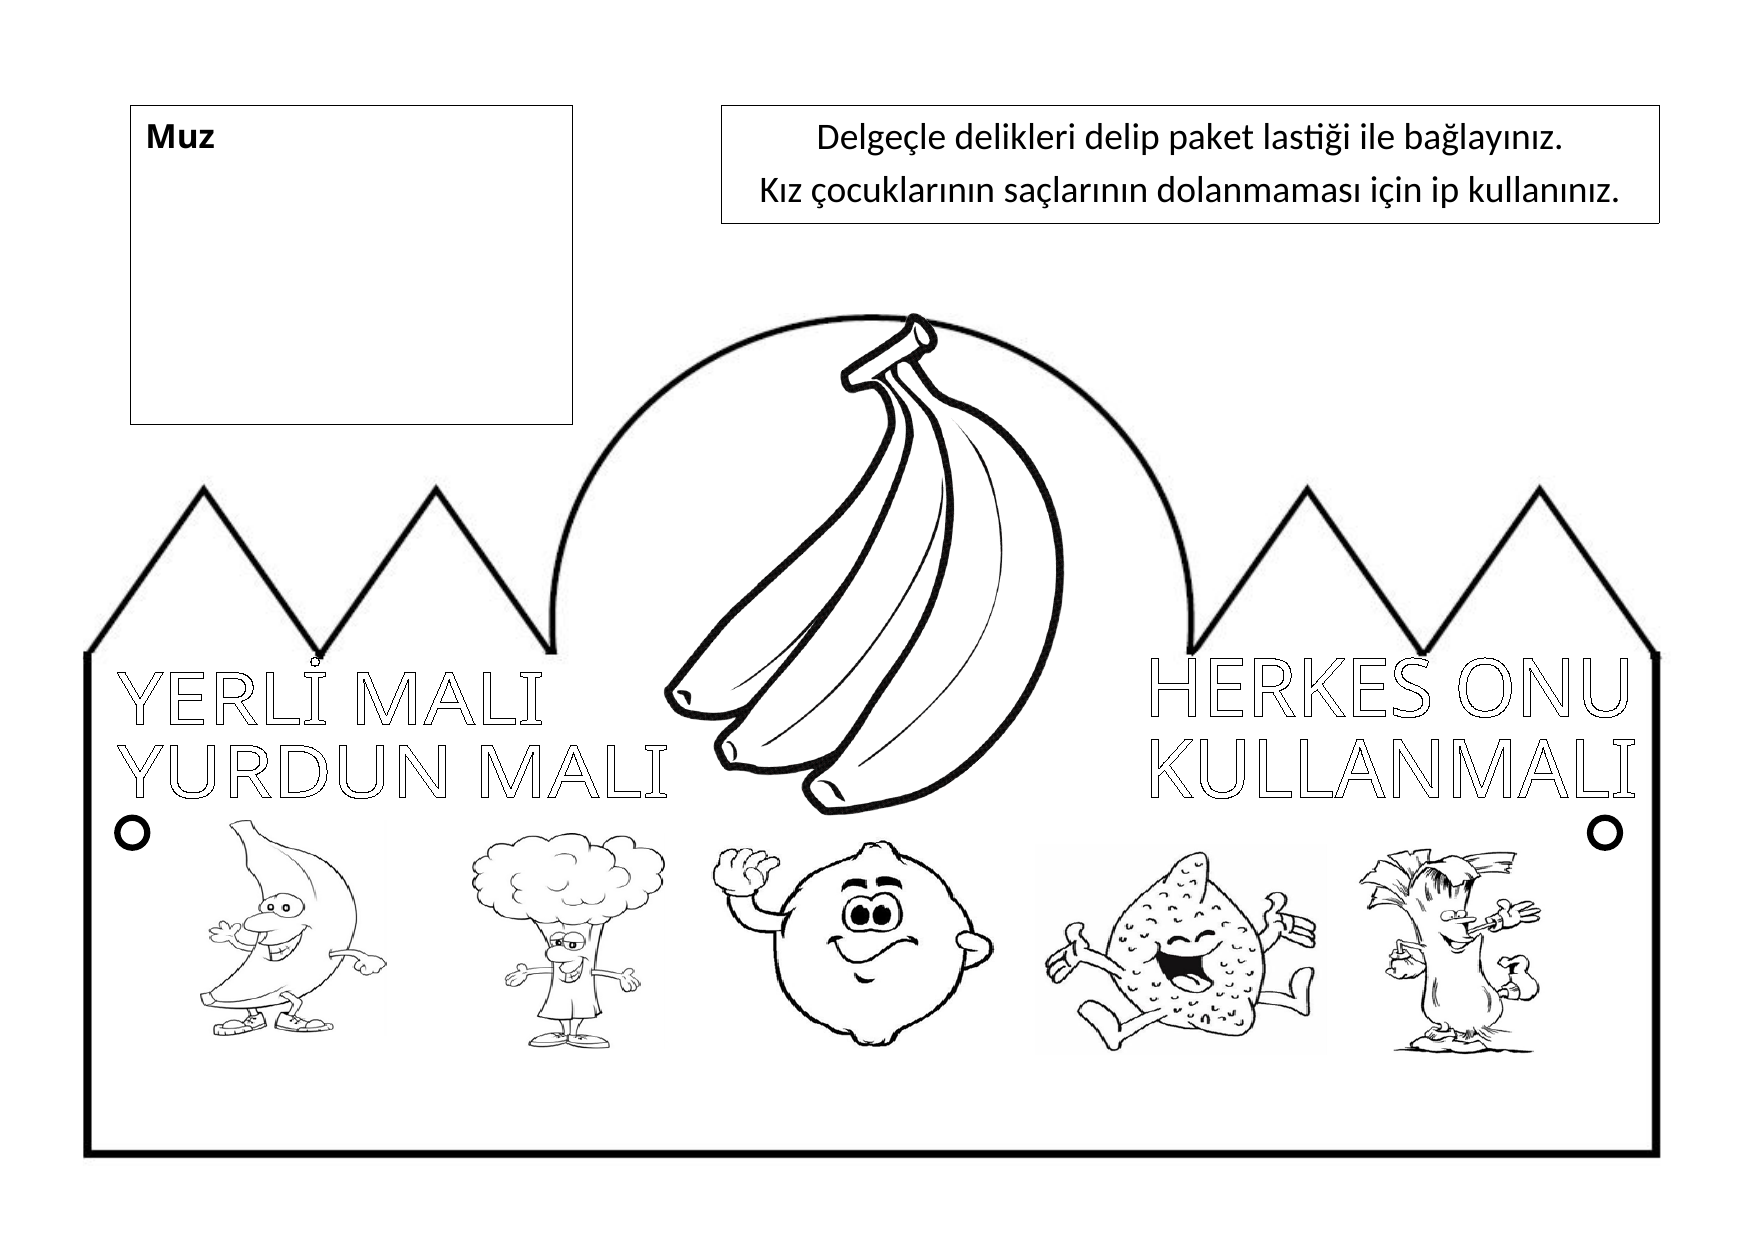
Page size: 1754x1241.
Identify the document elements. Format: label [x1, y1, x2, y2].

picture [82, 307, 1672, 1166]
